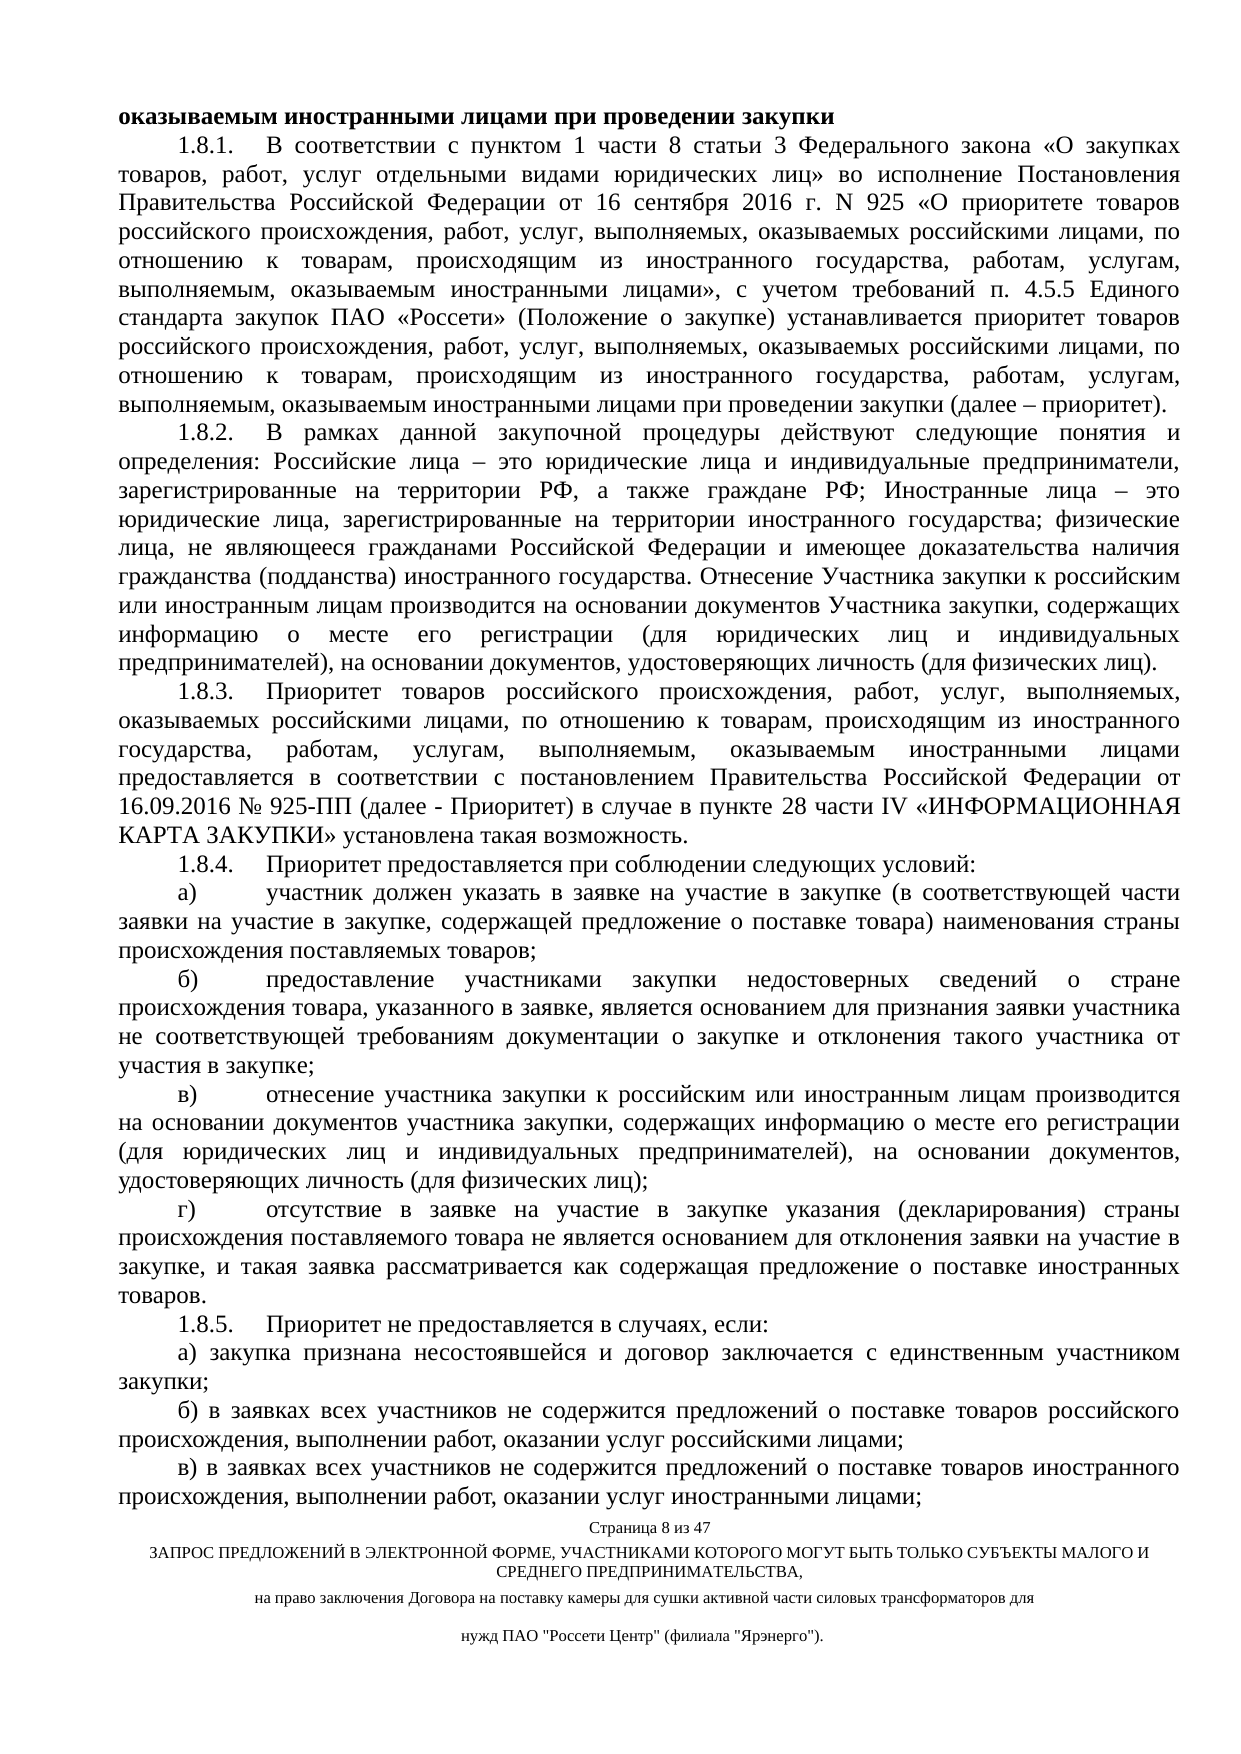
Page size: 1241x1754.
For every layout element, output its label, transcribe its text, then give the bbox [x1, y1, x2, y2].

list отнесение участника закупки к российским или иностранным лицам производится на основании документов участника закупки, содержащих информацию о месте его регистрации (для юридических лиц и индивидуальных предпринимателей), на основании документов, удостоверяющих личность (для физических лиц); [118, 1079, 1181, 1194]
list предоставление участниками закупки недостоверных сведений о стране происхождения товара, указанного в заявке, является основанием для признания заявки участника не соответствующей требованиям документации о закупке и отклонения такого участника от участия в закупке; [118, 964, 1181, 1079]
list участник должен указать в заявке на участие в закупке (в соответствующей части заявки на участие в закупке, содержащей предложение о поставке товара) наименования страны происхождения поставляемых товаров; [118, 877, 1181, 964]
list в) в заявках всех участников не содержится предложений о поставке товаров иностранного происхождения, выполнении работ, оказании услуг иностранными лицами; [118, 1452, 1181, 1510]
subtitle Приоритет предоставляется при соблюдении следующих условий: [118, 849, 1181, 877]
subtitle Приоритет товаров российского происхождения, работ, услуг, выполняемых, оказываемых российскими лицами, по отношению к товарам, происходящим из иностранного государства, работам, услугам, выполняемым, оказываемым иностранными лицами предоставляется в соответствии с постановлением Правительства Российской Федерации от 16.09.2016 № 925-ПП (далее - Приоритет) в случае в пункте 28 части IV «ИНФОРМАЦИОННАЯ КАРТА ЗАКУПКИ» установлена такая возможность. [118, 676, 1181, 849]
subtitle В соответствии с пунктом 1 части 8 статьи 3 Федерального закона «О закупках товаров, работ, услуг отдельными видами юридических лиц» во исполнение Постановления Правительства Российской Федерации от 16 сентября 2016 г. N 925 «О приоритете товаров российского происхождения, работ, услуг, выполняемых, оказываемых российскими лицами, по отношению к товарам, происходящим из иностранного государства, работам, услугам, выполняемым, оказываемым иностранными лицами», с учетом требований п. 4.5.5 Единого стандарта закупок ПАО «Россети» (Положение о закупке) устанавливается приоритет товаров российского происхождения, работ, услуг, выполняемых, оказываемых российскими лицами, по отношению к товарам, происходящим из иностранного государства, работам, услугам, выполняемым, оказываемым иностранными лицами при проведении закупки (далее – приоритет). [118, 130, 1181, 417]
subtitle В рамках данной закупочной процедуры действуют следующие понятия и определения: Российские лица – это юридические лица и индивидуальные предприниматели, зарегистрированные на территории РФ, а также граждане РФ; Иностранные лица – это юридические лица, зарегистрированные на территории иностранного государства; физические лица, не являющееся гражданами Российской Федерации и имеющее доказательства наличия гражданства (подданства) иностранного государства. Отнесение Участника закупки к российским или иностранным лицам производится на основании документов Участника закупки, содержащих информацию о месте его регистрации (для юридических лиц и индивидуальных предпринимателей), на основании документов, удостоверяющих личность (для физических лиц). [118, 417, 1181, 676]
list отсутствие в заявке на участие в закупке указания (декларирования) страны происхождения поставляемого товара не является основанием для отклонения заявки на участие в закупке, и такая заявка рассматривается как содержащая предложение о поставке иностранных товаров. [118, 1194, 1181, 1309]
subtitle Приоритет не предоставляется в случаях, если: [118, 1309, 1181, 1337]
list а) закупка признана несостоявшейся и договор заключается с единственным участником закупки; [118, 1337, 1181, 1395]
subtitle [118, 101, 1181, 130]
list б) в заявках всех участников не содержится предложений о поставке товаров российского происхождения, выполнении работ, оказании услуг российскими лицами; [118, 1395, 1181, 1452]
